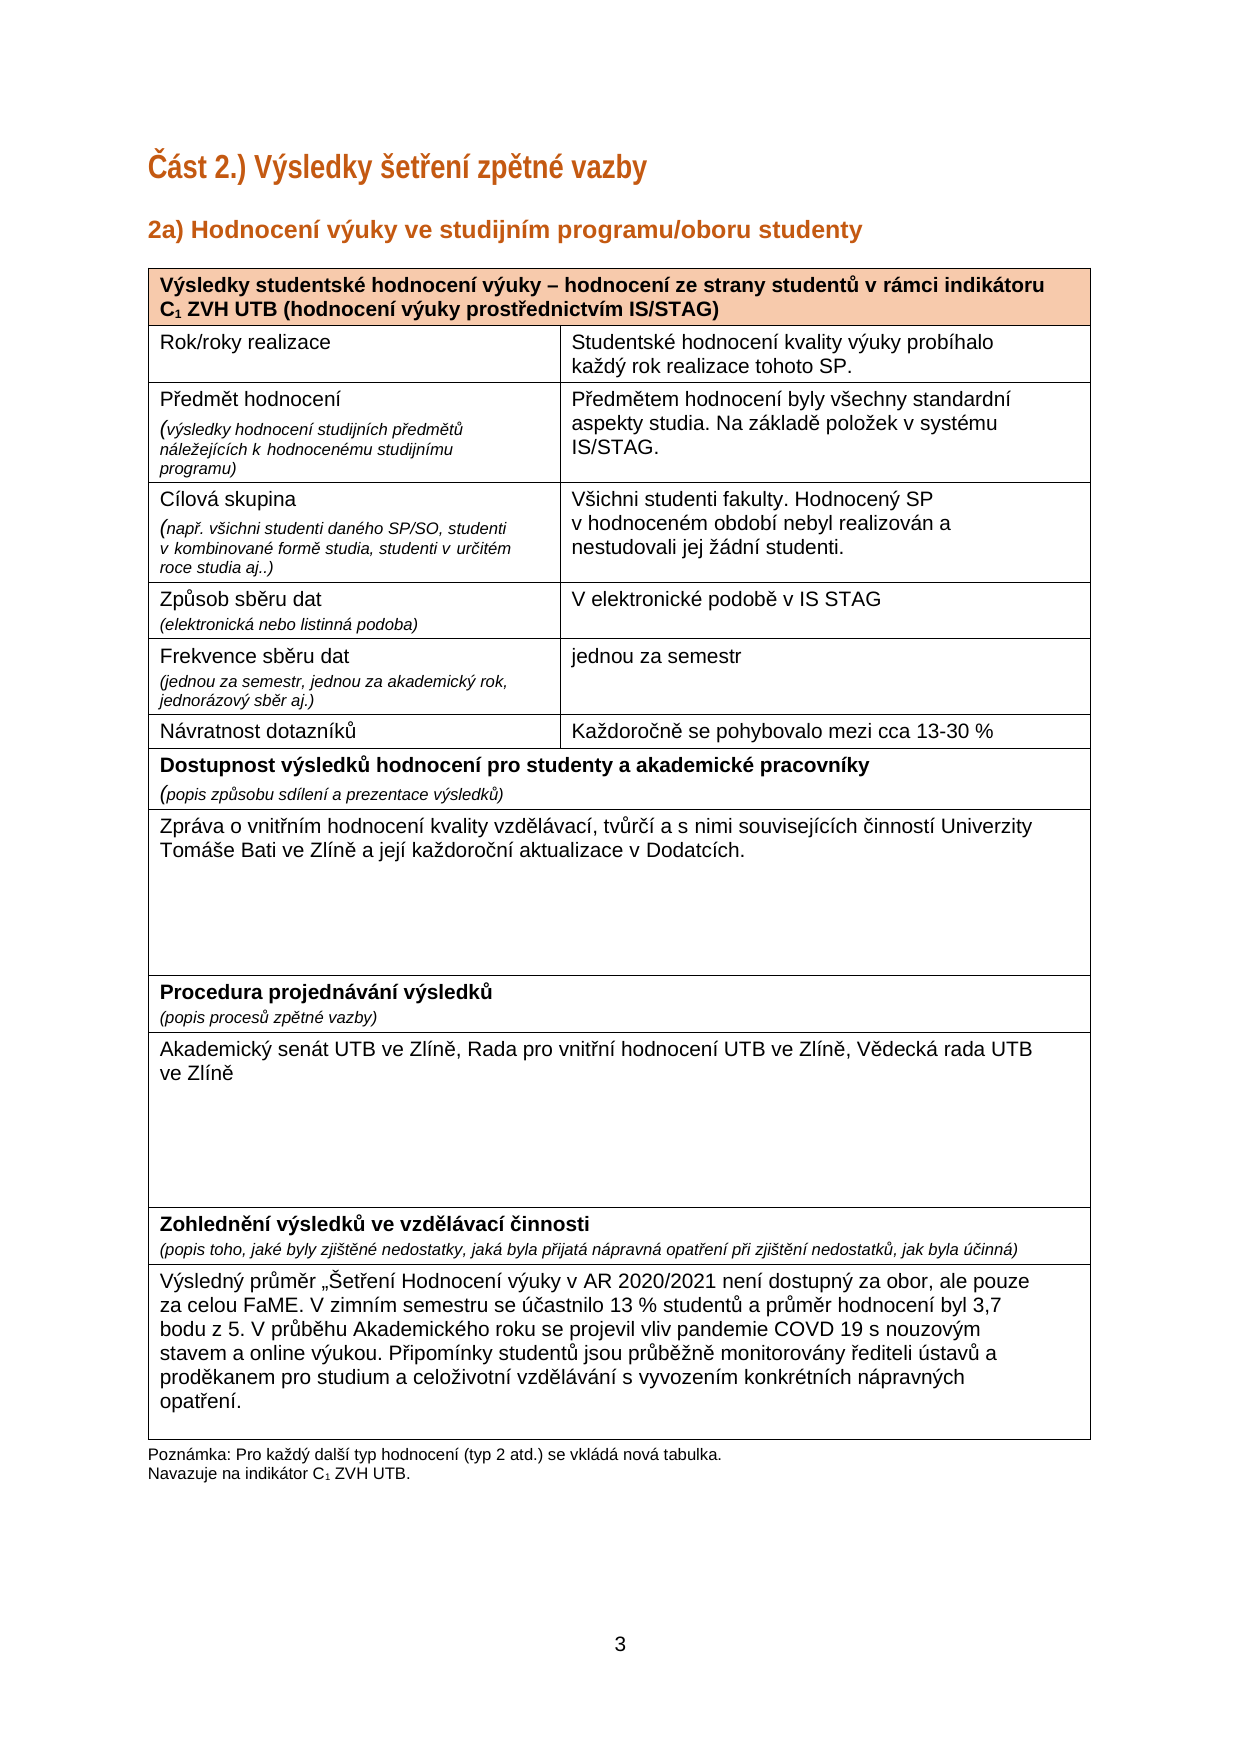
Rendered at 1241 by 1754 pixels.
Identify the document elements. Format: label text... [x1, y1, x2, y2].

table_cell Předmět hodnocení (výsledky hodnocení studijních předmětů náležejících k hodnocenému studijnímu programu) [149, 383, 560, 482]
table_cell Návratnost dotazníků [149, 715, 560, 747]
text Poznámka: Pro každý další typ hodnocení (typ 2 atd.) se vkládá nová tabulka. [148, 1444, 1063, 1463]
table_cell Frekvence sběru dat (jednou za semestr, jednou za akademický rok, jednorázový sběr aj.) [149, 639, 560, 714]
table_cell Akademický senát UTB ve Zlíně, Rada pro vnitřní hodnocení UTB ve Zlíně, Vědecká rada UTB ve Zlíně [149, 1033, 1090, 1207]
table_cell Předmětem hodnocení byly všechny standardní aspekty studia. Na základě položek v systému IS/STAG. [561, 383, 1090, 482]
table_cell Všichni studenti fakulty. Hodnocený SP v hodnoceném období nebyl realizován a nestudovali jej žádní studenti. [561, 483, 1090, 582]
table_cell Zohlednění výsledků ve vzdělávací činnosti (popis toho, jaké byly zjištěné nedostatky, jaká byla přijatá nápravná opatření při zjištění nedostatků, jak byla účinná) [149, 1208, 1090, 1263]
table_cell Procedura projednávání výsledků (popis procesů zpětné vazby) [149, 976, 1090, 1032]
table_cell Studentské hodnocení kvality výuky probíhalo každý rok realizace tohoto SP. [561, 326, 1090, 382]
table_cell Způsob sběru dat (elektronická nebo listinná podoba) [149, 583, 560, 638]
table_cell Dostupnost výsledků hodnocení pro studenty a akademické pracovníky (popis způsobu sdílení a prezentace výsledků) [149, 749, 1090, 809]
table_cell Každoročně se pohybovalo mezi cca 13-30 % [561, 715, 1090, 747]
table_cell jednou za semestr [561, 639, 1090, 714]
table_cell Cílová skupina (např. všichni studenti daného SP/SO, studenti v kombinované formě studia, studenti v určitém roce studia aj..) [149, 483, 560, 582]
text Navazuje na indikátor C1 ZVH UTB. [148, 1463, 1092, 1483]
table_header Výsledky studentské hodnocení výuky – hodnocení ze strany studentů v rámci indikátoru C1 ZVH UTB (hodnocení výuky prostřednictvím IS/STAG) [149, 269, 1090, 325]
table_cell V elektronické podobě v IS STAG [561, 583, 1090, 638]
table_cell Výsledný průměr „Šetření Hodnocení výuky v AR 2020/2021 není dostupný za obor, ale pouze za celou FaME. V zimním semestru se účastnilo 13 % studentů a průměr hodnocení byl 3,7 bodu z 5. V průběhu Akademického roku se projevil vliv pandemie COVD 19 s nouzovým stavem a online výukou. Připomínky studentů jsou průběžně monitorovány řediteli ústavů a proděkanem pro studium a celoživotní vzdělávání s vyvozením konkrétních nápravných opatření. [149, 1265, 1090, 1439]
table_cell Zpráva o vnitřním hodnocení kvality vzdělávací, tvůrčí a s nimi souvisejících činností Univerzity Tomáše Bati ve Zlíně a její každoroční aktualizace v Dodatcích. [149, 810, 1090, 975]
text 2a) Hodnocení výuky ve studijním programu/oboru studenty [148, 215, 1045, 243]
text Část 2.) Výsledky šetření zpětné vazby [148, 148, 1063, 186]
table_cell Rok/roky realizace [149, 326, 560, 382]
